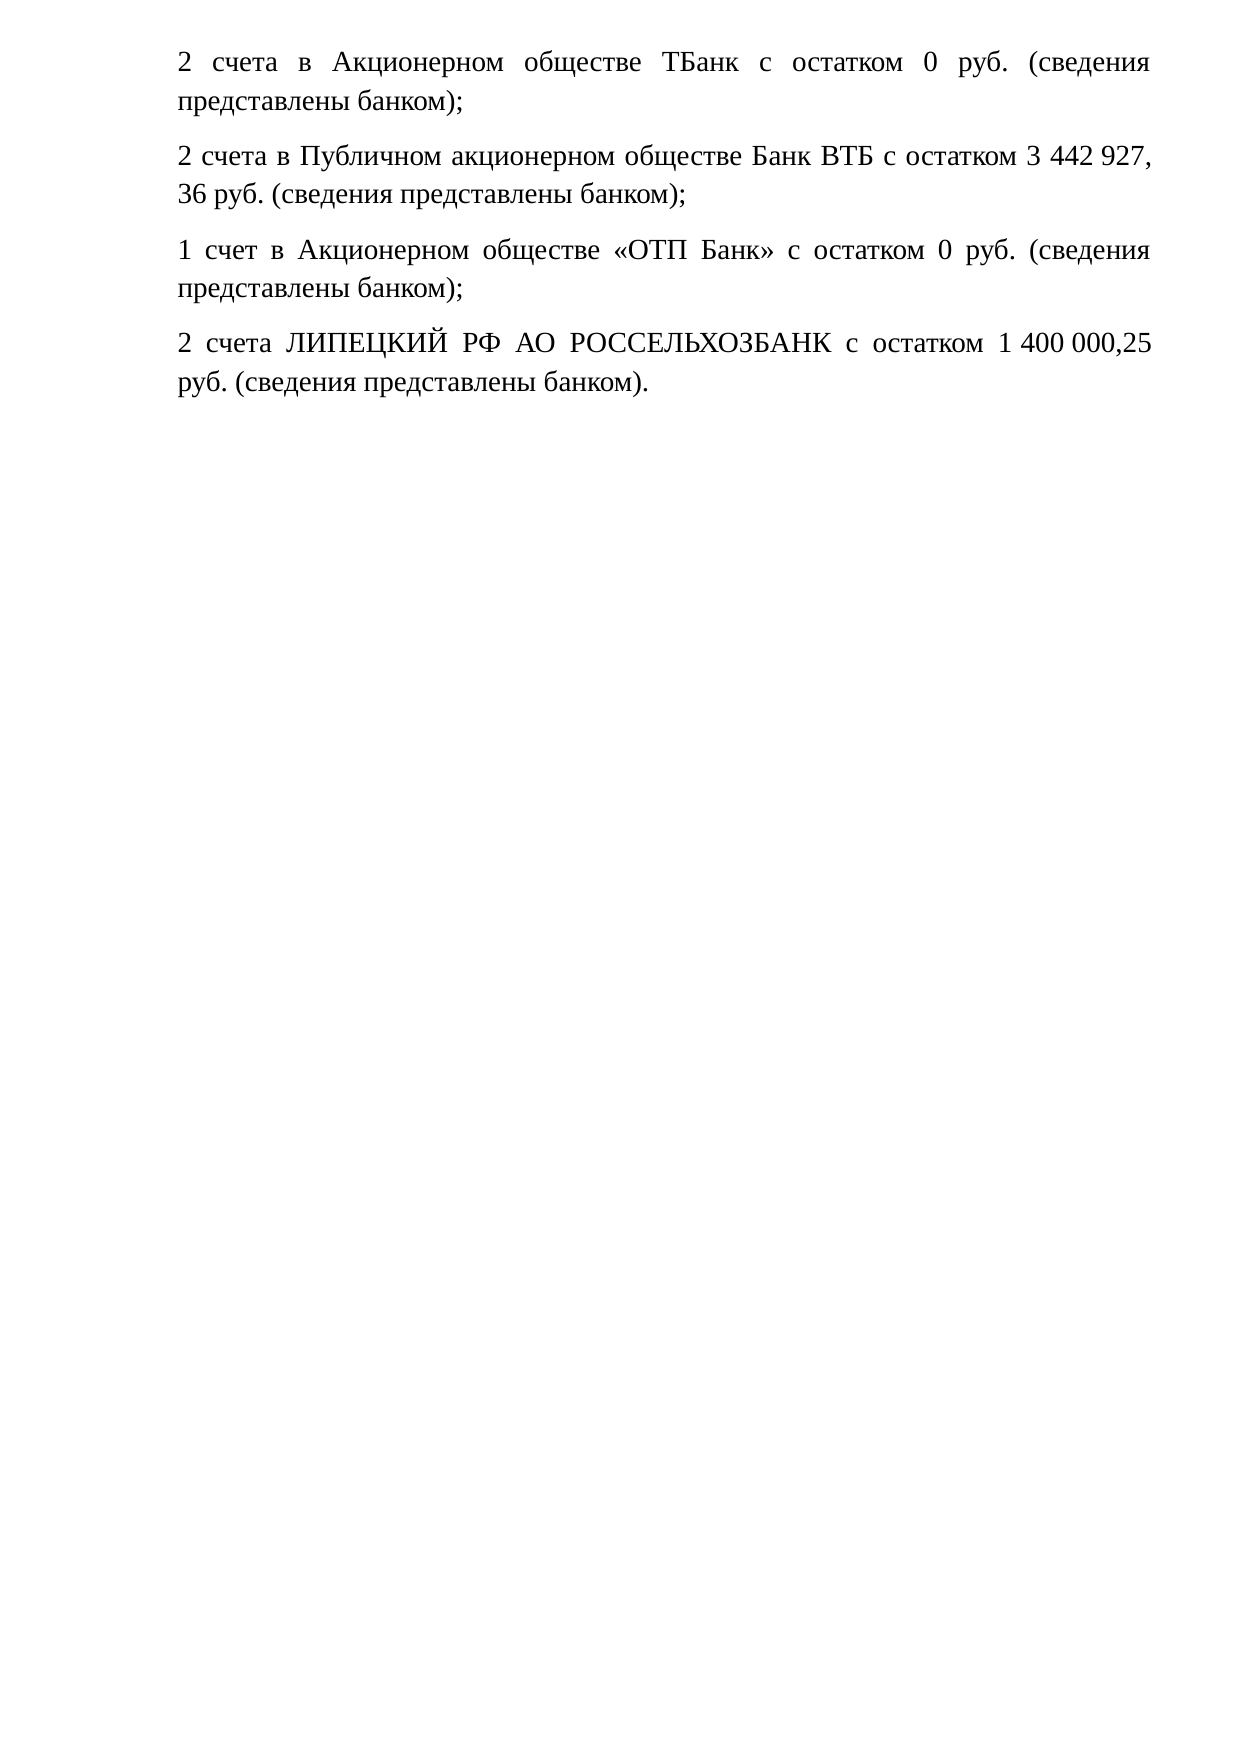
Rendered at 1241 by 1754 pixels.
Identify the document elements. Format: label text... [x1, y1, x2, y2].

text 2 счета в Публичном акционерном обществе Банк ВТБ с остатком 3 442 927, 36 руб. (сведения представлены банком); [177, 138, 1152, 210]
text 1 счет в Акционерном обществе «ОТП Банк» с остатком 0 руб. (сведения представлены банком); [177, 232, 1152, 304]
text 2 счета в Акционерном обществе ТБанк с остатком 0 руб. (сведения представлены банком); [177, 44, 1152, 116]
text 2 счета ЛИПЕЦКИЙ РФ АО РОССЕЛЬХОЗБАНК с остатком 1 400 000,25 руб. (сведения представлены банком). [177, 326, 1152, 398]
